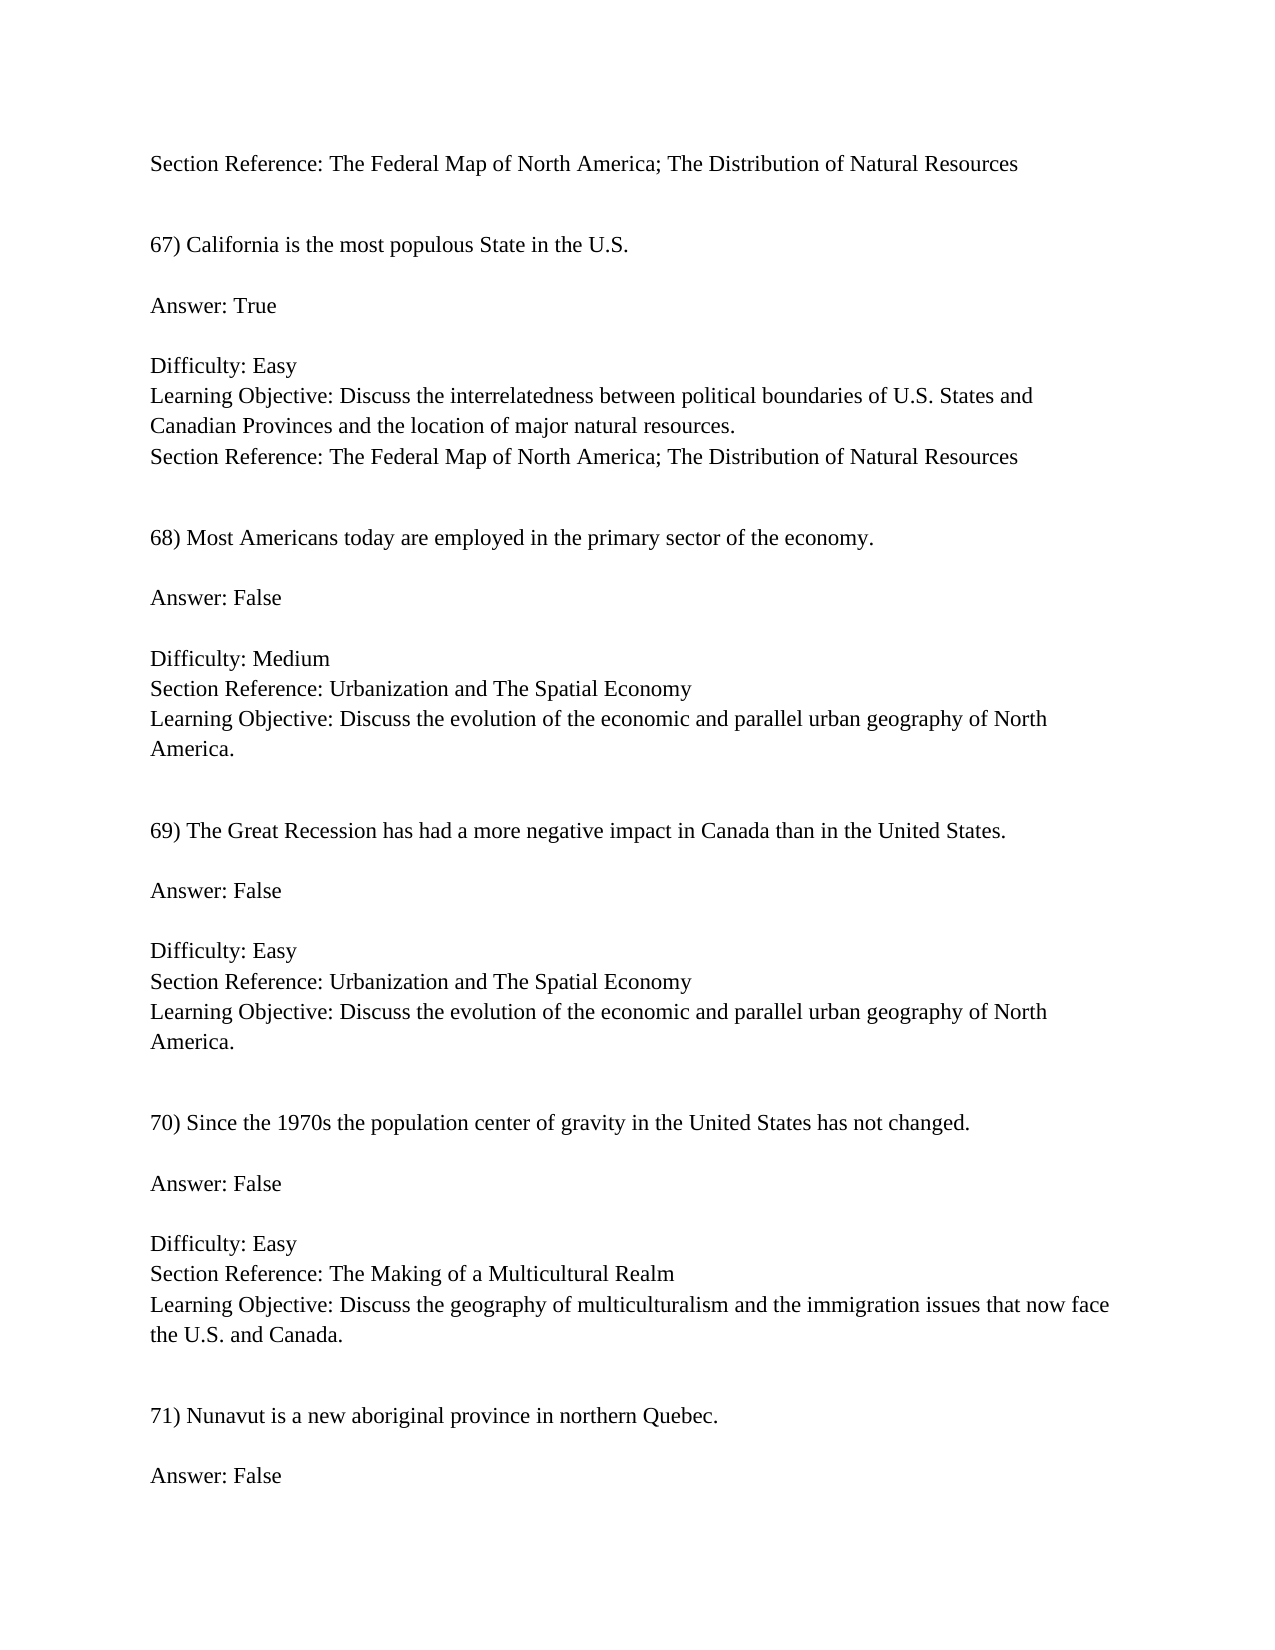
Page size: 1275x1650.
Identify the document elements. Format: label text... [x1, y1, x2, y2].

text Section Reference: The Federal Map of North America; The Distribution of Natural Resources [150, 150, 1125, 176]
text Answer: False [150, 1170, 1125, 1196]
text Answer: True [150, 292, 1125, 318]
text Section Reference: Urbanization and The Spatial Economy [150, 968, 1125, 994]
text 67) California is the most populous State in the U.S. [150, 231, 1125, 258]
text Learning Objective: Discuss the geography of multiculturalism and the immigration issues that now face the U.S. and Canada. [150, 1291, 1125, 1347]
text 69) The Great Recession has had a more negative impact in Canada than in the United States. [150, 817, 1125, 843]
text Section Reference: The Making of a Multicultural Realm [150, 1260, 1125, 1287]
text Answer: False [150, 584, 1125, 611]
text Section Reference: The Federal Map of North America; The Distribution of Natural Resources [150, 443, 1125, 469]
text 68) Most Americans today are employed in the primary sector of the economy. [150, 524, 1125, 550]
text Difficulty: Medium [150, 645, 1125, 671]
text Learning Objective: Discuss the evolution of the economic and parallel urban geography of North America. [150, 998, 1125, 1054]
text Answer: False [150, 1462, 1125, 1489]
text 70) Since the 1970s the population center of gravity in the United States has not changed. [150, 1109, 1125, 1136]
text Learning Objective: Discuss the evolution of the economic and parallel urban geography of North America. [150, 705, 1125, 762]
text Answer: False [150, 877, 1125, 903]
text 71) Nunavut is a new aboriginal province in northern Quebec. [150, 1402, 1125, 1428]
text Difficulty: Easy [150, 937, 1125, 964]
text Difficulty: Easy [150, 1230, 1125, 1257]
text Difficulty: Easy [150, 352, 1125, 378]
text Section Reference: Urbanization and The Spatial Economy [150, 675, 1125, 701]
